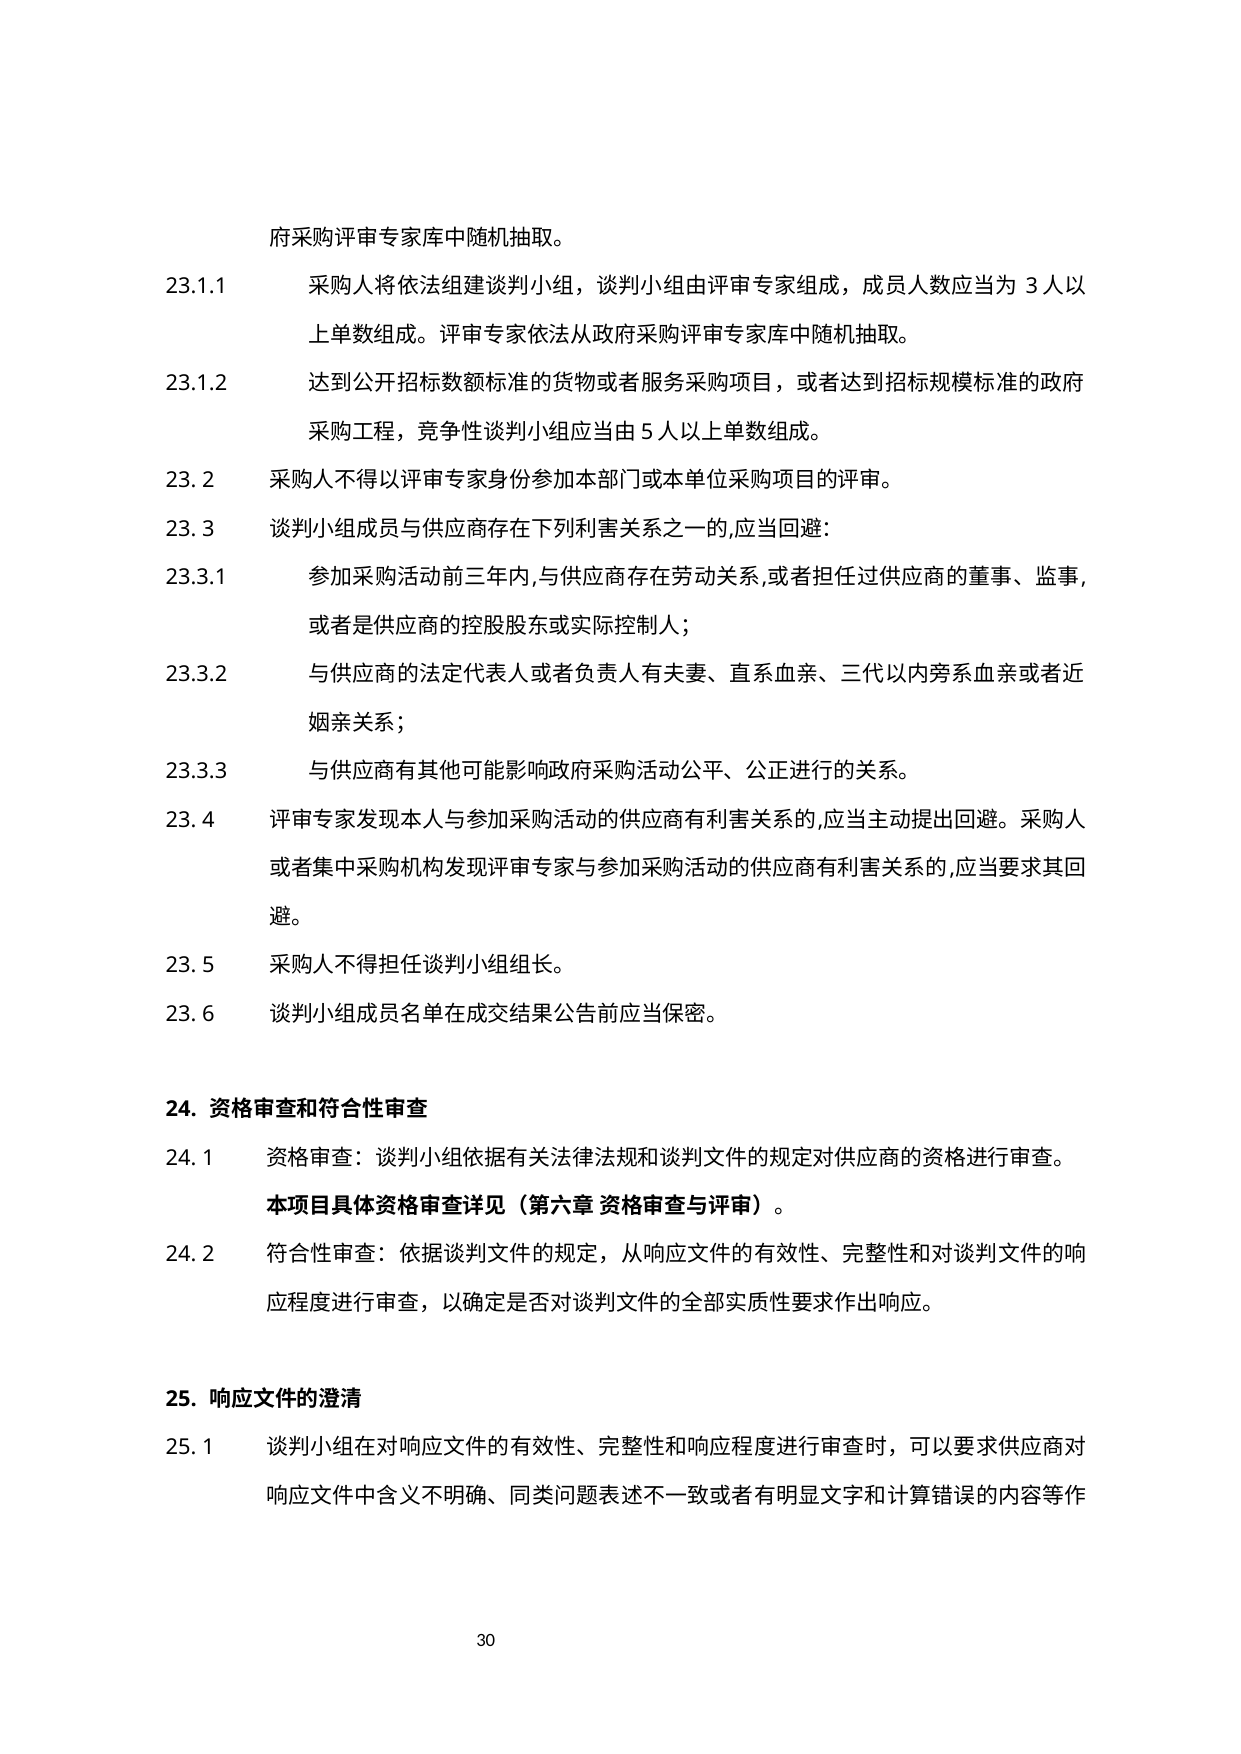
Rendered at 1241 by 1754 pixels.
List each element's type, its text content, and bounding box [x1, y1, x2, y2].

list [165, 1429, 1087, 1510]
list 参加采购活动前三年内,与供应商存在劳动关系,或者担任过供应商的董事、监事,或者是供应商的控股股东或实际控制人； [165, 559, 1087, 640]
list 谈判小组成员与供应商存在下列利害关系之一的,应当回避： [165, 510, 1087, 543]
list 本项目具体资格审查详见（第六章 资格审查与评审）。 [266, 1188, 1087, 1220]
list 响应文件的澄清 [165, 1381, 1087, 1413]
list 与供应商的法定代表人或者负责人有夫妻、直系血亲、三代以内旁系血亲或者近姻亲关系； [165, 656, 1087, 737]
list 资格审查：谈判小组依据有关法律法规和谈判文件的规定对供应商的资格进行审查。 [165, 1139, 1087, 1172]
list 资格审查和符合性审查 [165, 1091, 1087, 1124]
list 与供应商有其他可能影响政府采购活动公平、公正进行的关系。 [165, 753, 1087, 785]
list 采购人将依法组建谈判小组，谈判小组由评审专家组成，成员人数应当为3人以上单数组成。评审专家依法从政府采购评审专家库中随机抽取。 [165, 268, 1087, 349]
list 达到公开招标数额标准的货物或者服务采购项目，或者达到招标规模标准的政府采购工程，竞争性谈判小组应当由5人以上单数组成。 [165, 365, 1087, 446]
list 谈判小组成员名单在成交结果公告前应当保密。 [165, 995, 1087, 1028]
list 采购人不得以评审专家身份参加本部门或本单位采购项目的评审。 [165, 462, 1087, 494]
list 符合性审查：依据谈判文件的规定，从响应文件的有效性、完整性和对谈判文件的响应程度进行审查，以确定是否对谈判文件的全部实质性要求作出响应。 [165, 1236, 1087, 1317]
list 评审专家发现本人与参加采购活动的供应商有利害关系的,应当主动提出回避。采购人或者集中采购机构发现评审专家与参加采购活动的供应商有利害关系的,应当要求其回避。 [165, 801, 1087, 931]
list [165, 219, 1087, 252]
list 采购人不得担任谈判小组组长。 [165, 947, 1087, 979]
